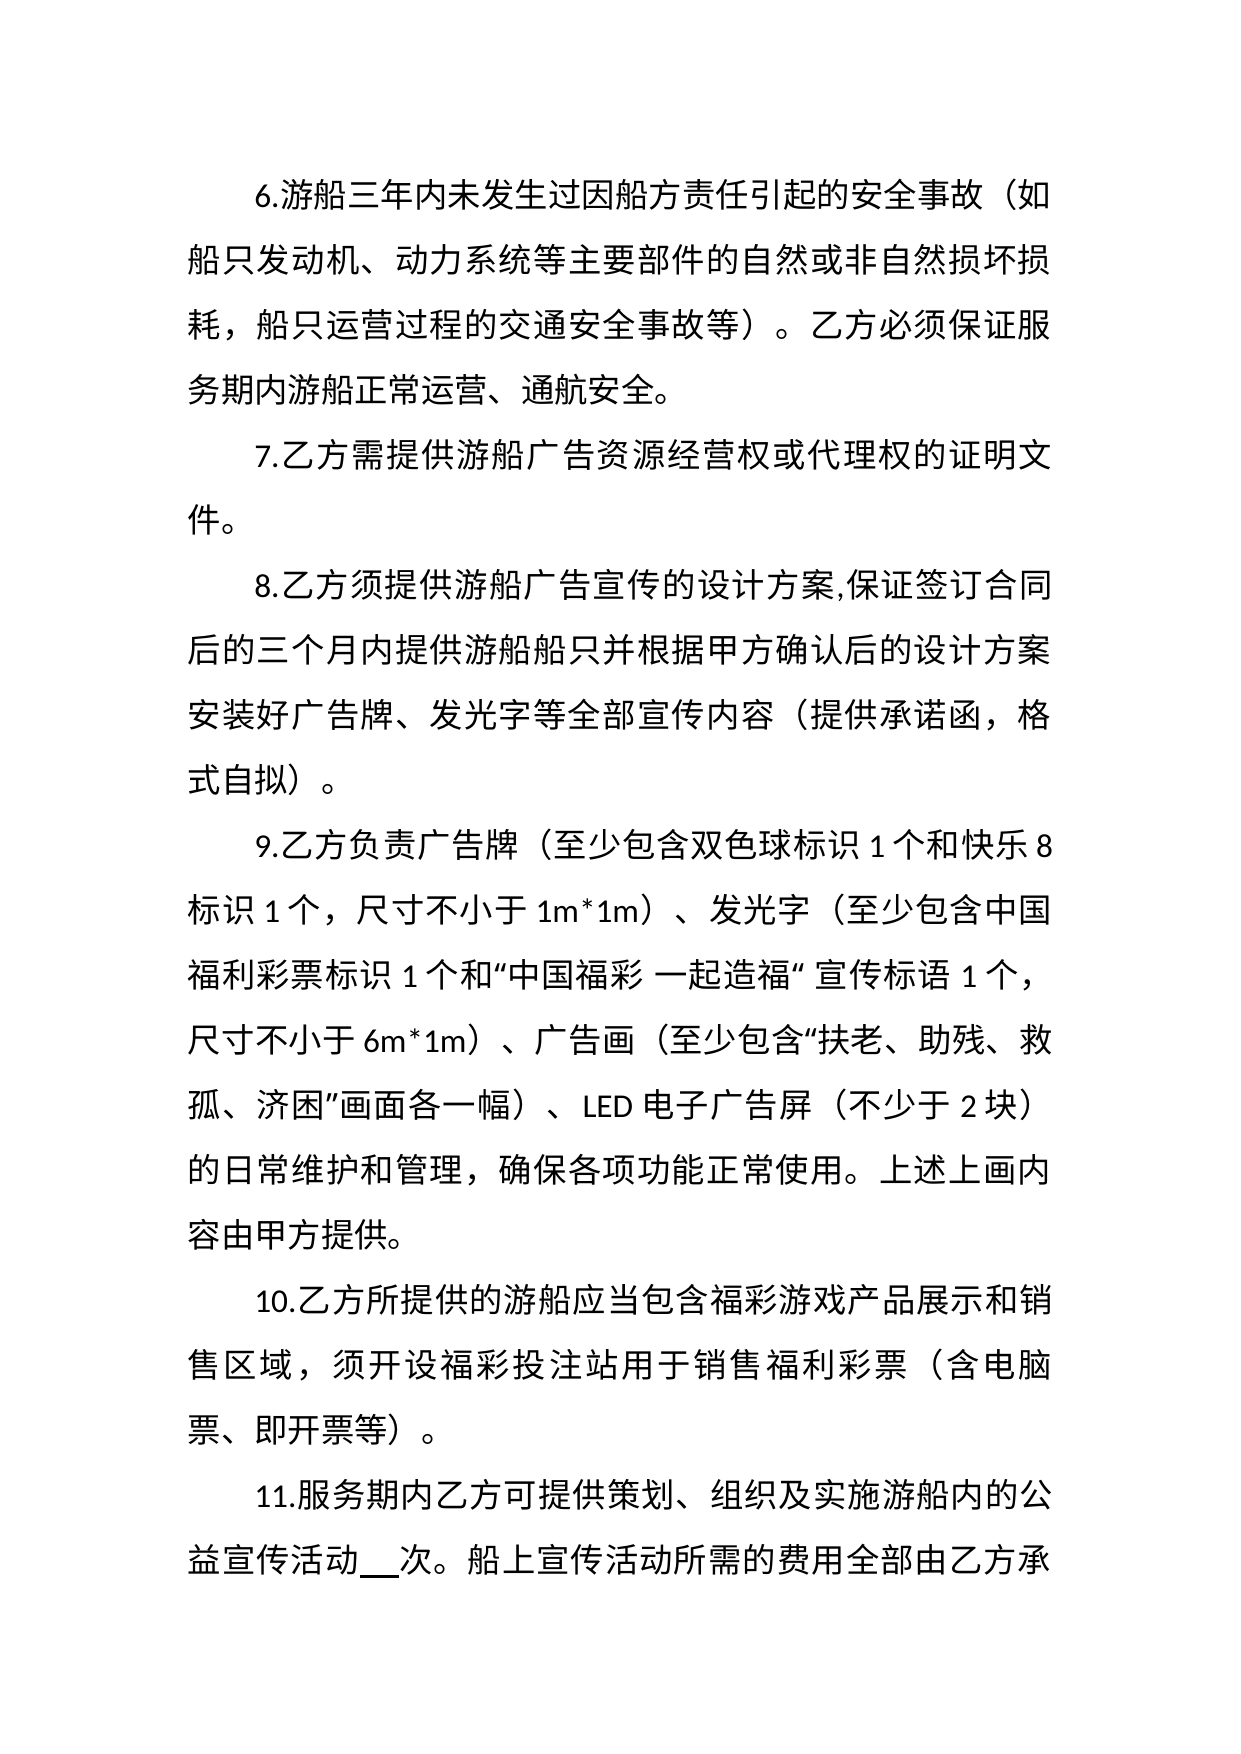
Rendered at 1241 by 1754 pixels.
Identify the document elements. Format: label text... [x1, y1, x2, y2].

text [187, 1462, 1053, 1592]
text 6.游船三年内未发生过因船方责任引起的安全事故（如船只发动机、动力系统等主要部件的自然或非自然损坏损耗，船只运营过程的交通安全事故等）。乙方必须保证服务期内游船正常运营、通航安全。 [187, 162, 1053, 422]
text 10.乙方所提供的游船应当包含福彩游戏产品展示和销售区域，须开设福彩投注站用于销售福利彩票（含电脑票、即开票等）。 [187, 1267, 1053, 1462]
text 9.乙方负责广告牌（至少包含双色球标识1个和快乐8标识1个，尺寸不小于1m*1m）、发光字（至少包含中国福利彩票标识1个和“中国福彩 一起造福“ 宣传标语1个，尺寸不小于6m*1m）、广告画（至少包含“扶老、助残、救孤、济困”画面各一幅）、LED电子广告屏（不少于2块）的日常维护和管理，确保各项功能正常使用。上述上画内容由甲方提供。 [187, 812, 1053, 1267]
text 8.乙方须提供游船广告宣传的设计方案,保证签订合同后的三个月内提供游船船只并根据甲方确认后的设计方案安装好广告牌、发光字等全部宣传内容（提供承诺函，格式自拟）。 [187, 552, 1053, 812]
text 7.乙方需提供游船广告资源经营权或代理权的证明文件。 [187, 422, 1053, 552]
